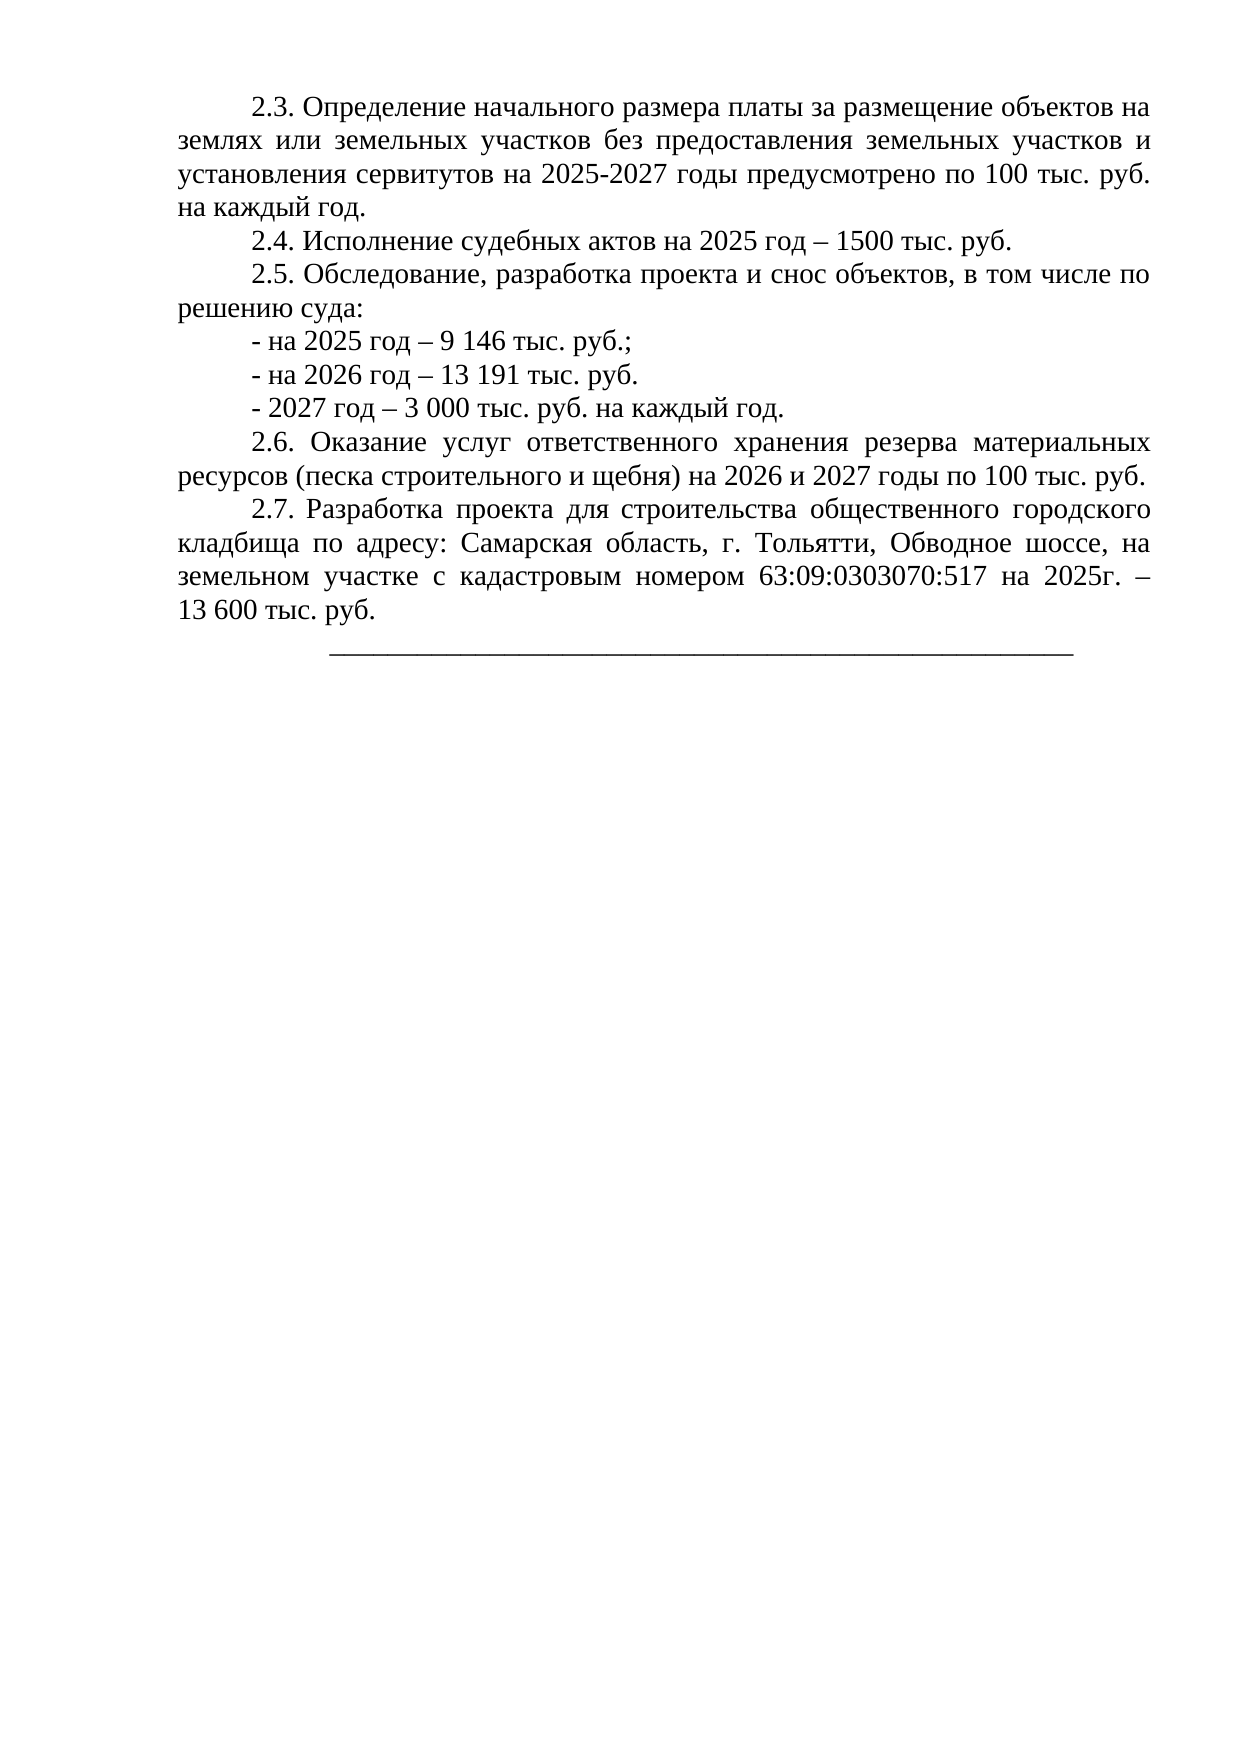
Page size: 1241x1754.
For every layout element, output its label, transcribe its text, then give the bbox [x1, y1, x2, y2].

text 2.4. Исполнение судебных актов на 2025 год – 1500 тыс. руб. [177, 223, 1152, 256]
text - на 2025 год – 9 146 тыс. руб.; [177, 323, 1152, 357]
text - 2027 год – 3 000 тыс. руб. на каждый год. [177, 391, 1152, 424]
list 2.7. Разработка проекта для строительства общественного городского кладбища по адресу: Самарская область, г. Тольятти, Обводное шоссе, на земельном участке с кадастровым номером 63:09:0303070:517 на 2025г. – 13 600 тыс. руб. [177, 491, 1152, 625]
text 2.5. Обследование, разработка проекта и снос объектов, в том числе по решению суда: [177, 256, 1152, 323]
text - на 2026 год – 13 191 тыс. руб. [177, 357, 1152, 391]
text 2.3. Определение начального размера платы за размещение объектов на землях или земельных участков без предоставления земельных участков и установления сервитутов на 2025-2027 годы предусмотрено по 100 тыс. руб. на каждый год. [177, 89, 1152, 223]
text ___________________________________________________ [177, 625, 1152, 659]
text 2.6. Оказание услуг ответственного хранения резерва материальных ресурсов (песка строительного и щебня) на 2026 и 2027 годы по 100 тыс. руб. [177, 424, 1152, 491]
